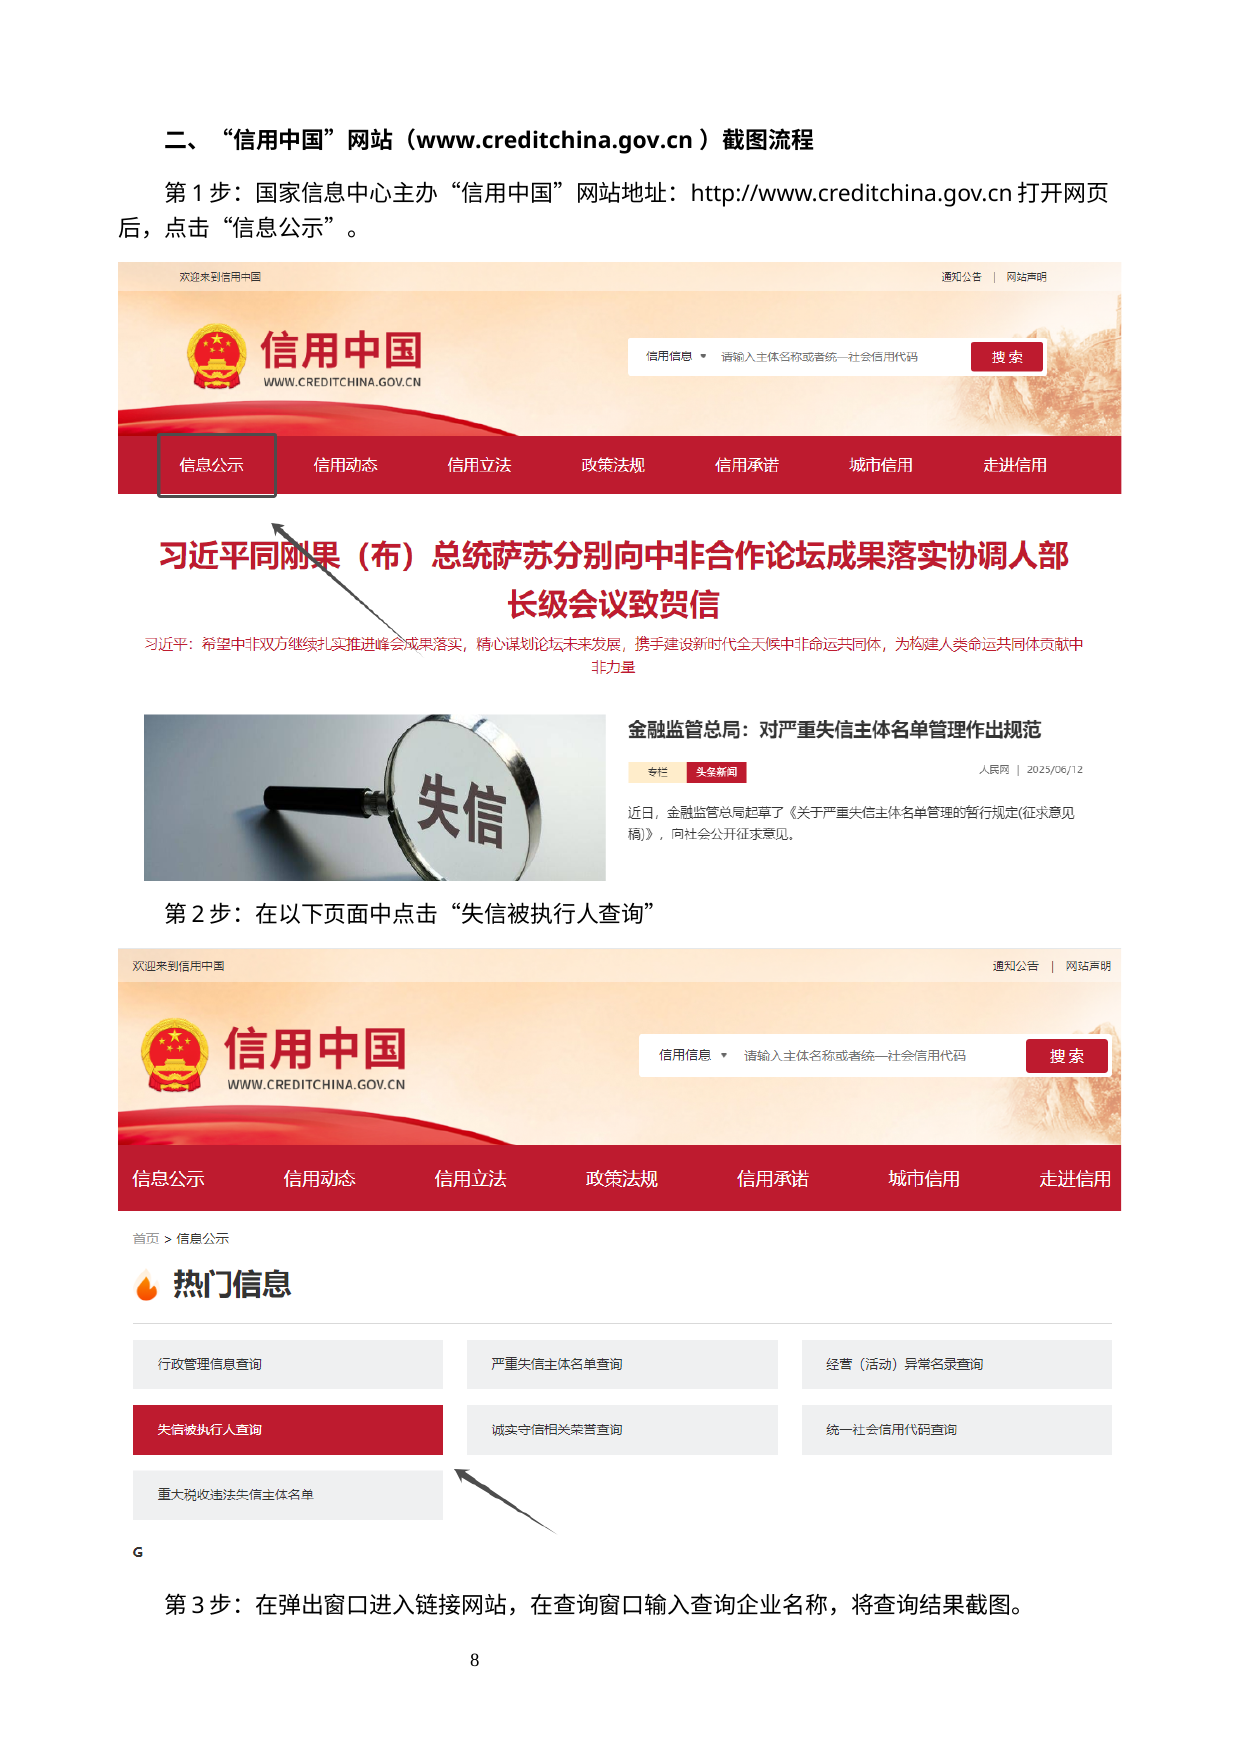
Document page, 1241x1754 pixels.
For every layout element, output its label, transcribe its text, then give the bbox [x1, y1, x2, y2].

picture [118, 262, 1122, 881]
text 第3步：在弹出窗口进入链接网站，在查询窗口输入查询企业名称，将查询结果截图。 [118, 1587, 1122, 1620]
text 第1步：国家信息中心主办“信用中国”网站地址：http://www.creditchina.gov.cn打开网页后，点击“信息公示”。 [118, 174, 1122, 243]
text 二、“信用中国”网站（www.creditchina.gov.cn ）截图流程 [118, 122, 1122, 155]
picture [118, 948, 1122, 1569]
text 第2步：在以下页面中点击“失信被执行人查询” [118, 895, 1122, 929]
